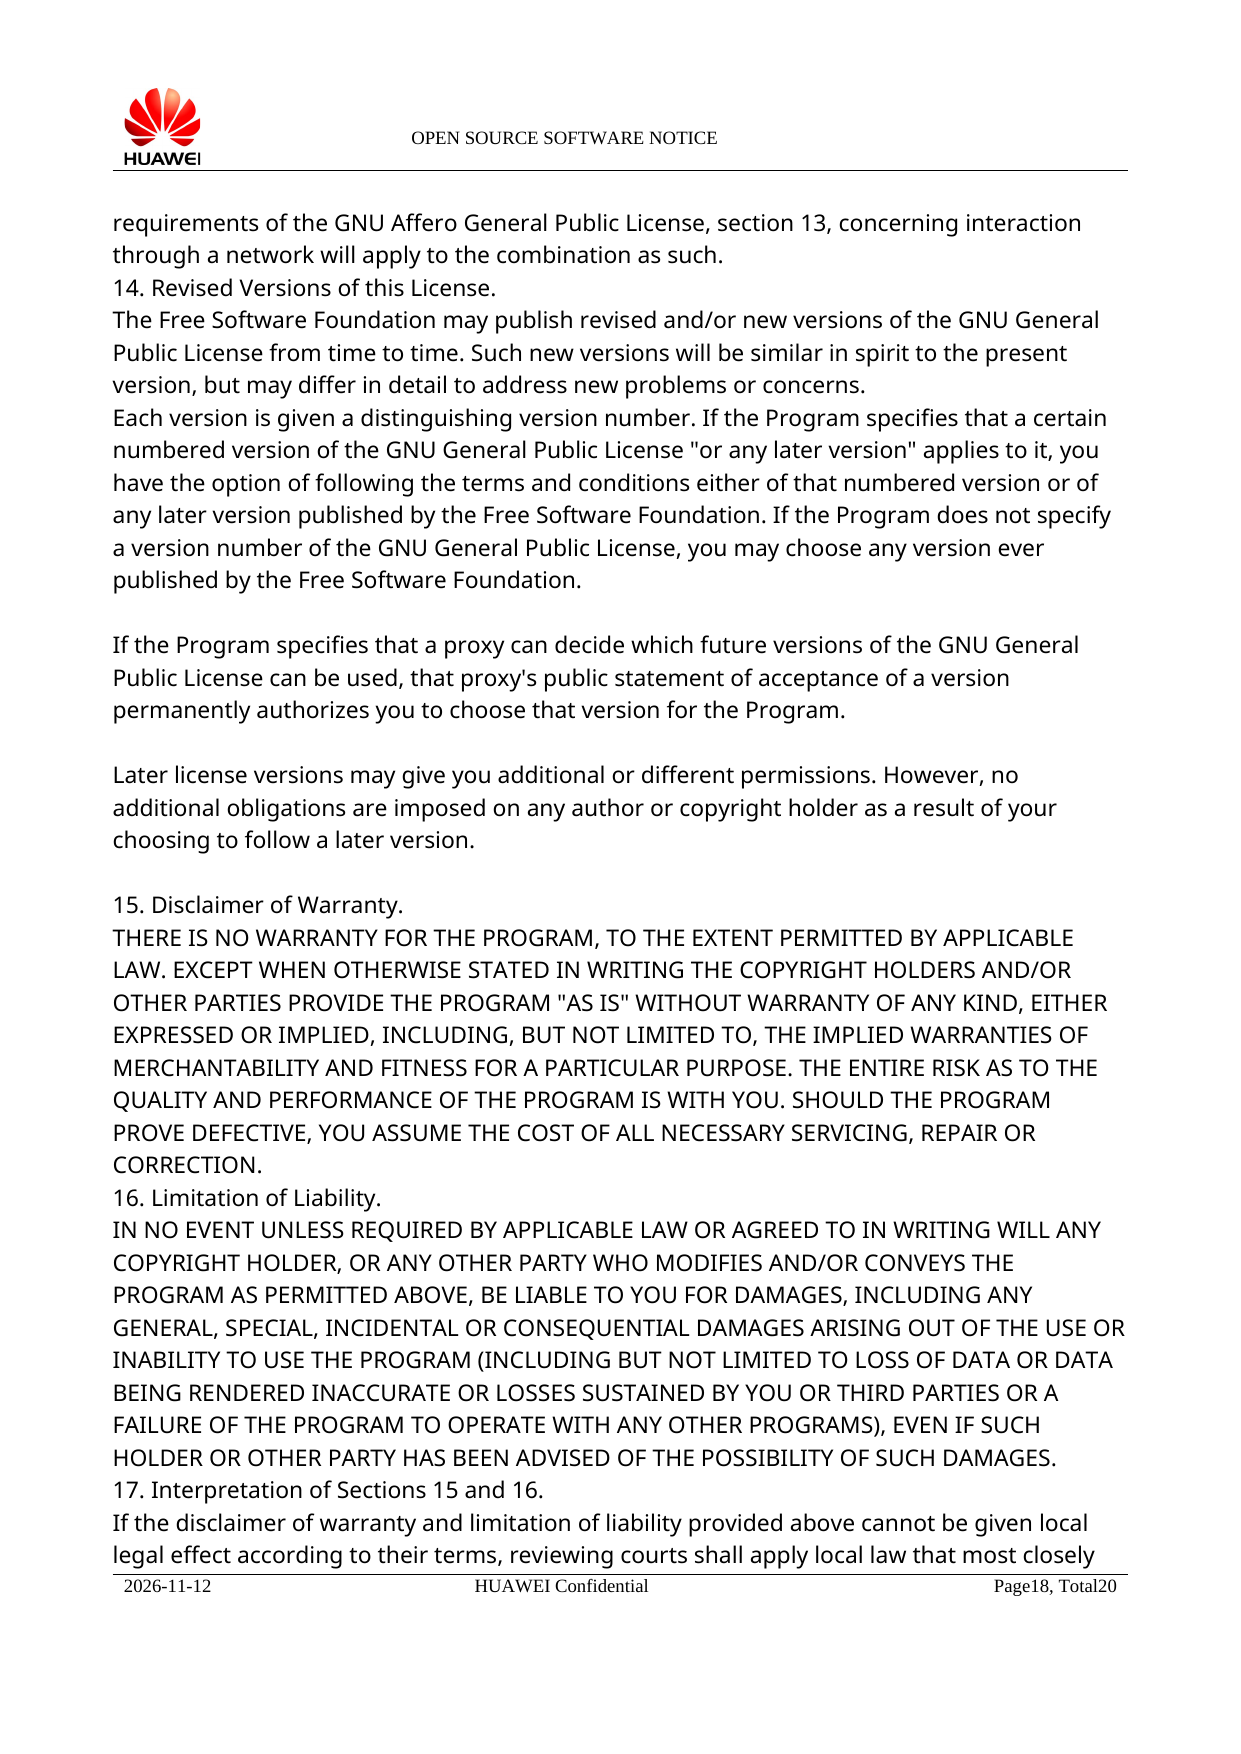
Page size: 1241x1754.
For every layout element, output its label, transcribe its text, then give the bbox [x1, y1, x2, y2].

picture [124, 88, 201, 165]
text 17. Interpretation of Sections 15 and 16. [112, 1474, 1128, 1506]
text The Free Software Foundation may publish revised and/or new versions of the GNU General Public License from time to time. Such new versions will be similar in spirit to the present version, but may differ in detail to address new problems or concerns. [112, 304, 1128, 401]
text 16. Limitation of Liability. [112, 1181, 1128, 1214]
text THERE IS NO WARRANTY FOR THE PROGRAM, TO THE EXTENT PERMITTED BY APPLICABLE LAW. EXCEPT WHEN OTHERWISE STATED IN WRITING THE COPYRIGHT HOLDERS AND/OR OTHER PARTIES PROVIDE THE PROGRAM "AS IS" WITHOUT WARRANTY OF ANY KIND, EITHER EXPRESSED OR IMPLIED, INCLUDING, BUT NOT LIMITED TO, THE IMPLIED WARRANTIES OF MERCHANTABILITY AND FITNESS FOR A PARTICULAR PURPOSE. THE ENTIRE RISK AS TO THE QUALITY AND PERFORMANCE OF THE PROGRAM IS WITH YOU. SHOULD THE PROGRAM PROVE DEFECTIVE, YOU ASSUME THE COST OF ALL NECESSARY SERVICING, REPAIR OR CORRECTION. [112, 921, 1128, 1181]
text IN NO EVENT UNLESS REQUIRED BY APPLICABLE LAW OR AGREED TO IN WRITING WILL ANY COPYRIGHT HOLDER, OR ANY OTHER PARTY WHO MODIFIES AND/OR CONVEYS THE PROGRAM AS PERMITTED ABOVE, BE LIABLE TO YOU FOR DAMAGES, INCLUDING ANY GENERAL, SPECIAL, INCIDENTAL OR CONSEQUENTIAL DAMAGES ARISING OUT OF THE USE OR INABILITY TO USE THE PROGRAM (INCLUDING BUT NOT LIMITED TO LOSS OF DATA OR DATA BEING RENDERED INACCURATE OR LOSSES SUSTAINED BY YOU OR THIRD PARTIES OR A FAILURE OF THE PROGRAM TO OPERATE WITH ANY OTHER PROGRAMS), EVEN IF SUCH HOLDER OR OTHER PARTY HAS BEEN ADVISED OF THE POSSIBILITY OF SUCH DAMAGES. [112, 1214, 1128, 1474]
text Each version is given a distinguishing version number. If the Program specifies that a certain numbered version of the GNU General Public License "or any later version" applies to it, you have the option of following the terms and conditions either of that numbered version or of any later version published by the Free Software Foundation. If the Program does not specify a version number of the GNU General Public License, you may choose any version ever published by the Free Software Foundation. [112, 401, 1128, 596]
text 15. Disclaimer of Warranty. [112, 889, 1128, 921]
text If the Program specifies that a proxy can decide which future versions of the GNU General Public License can be used, that proxy's public statement of acceptance of a version permanently authorizes you to choose that version for the Program. [112, 629, 1128, 726]
text 14. Revised Versions of this License. [112, 271, 1128, 304]
text Later license versions may give you additional or different permissions. However, no additional obligations are imposed on any author or copyright holder as a result of your choosing to follow a later version. [112, 759, 1128, 856]
